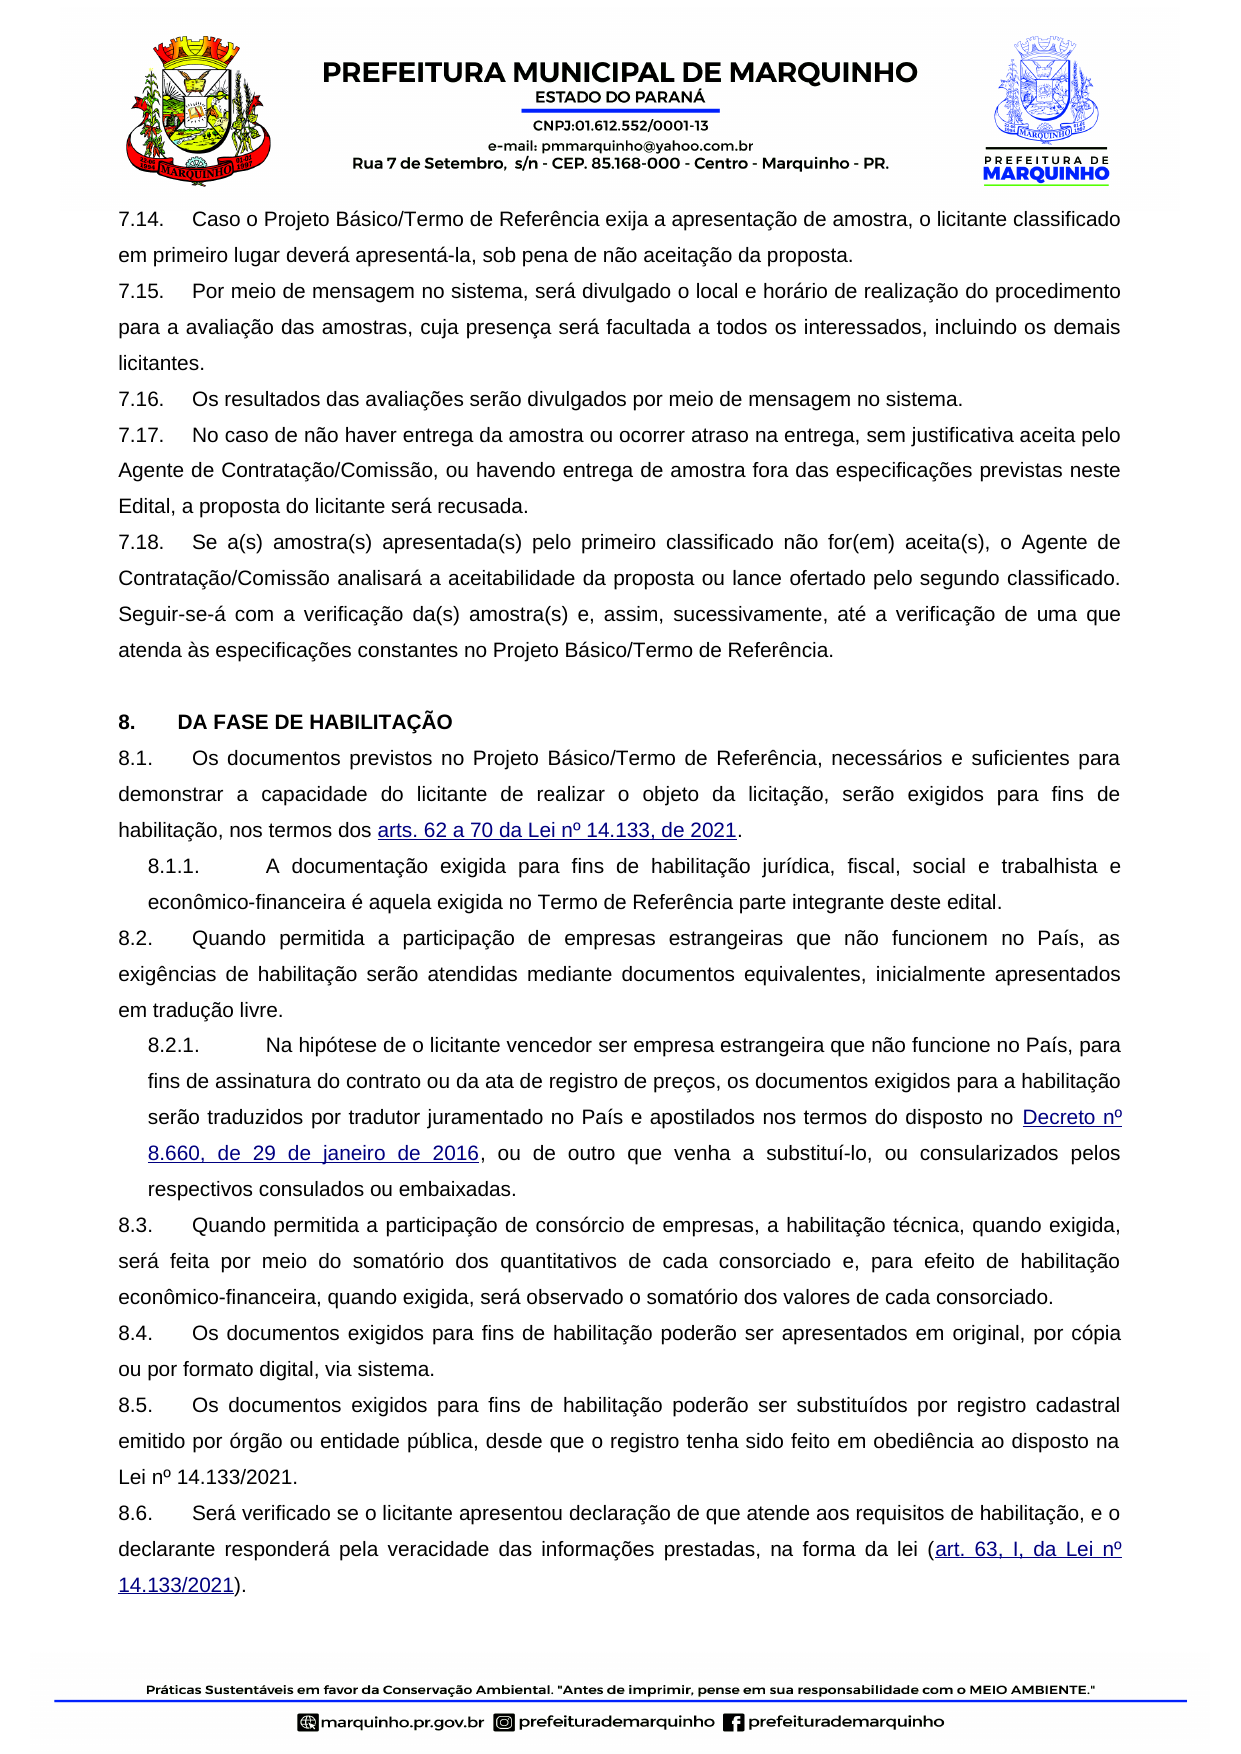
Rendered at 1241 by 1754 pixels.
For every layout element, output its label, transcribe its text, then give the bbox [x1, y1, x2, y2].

text Os documentos previstos no Projeto Básico/Termo de Referência, necessários e suficientes para demonstrar a capacidade do licitante de realizar o objeto da licitação, serão exigidos para fins de habilitação, nos termos dos arts. 62 a 70 da Lei nº 14.133, de 2021. [118, 746, 1122, 842]
text Os resultados das avaliações serão divulgados por meio de mensagem no sistema. [118, 386, 1122, 410]
picture [30, 1652, 1210, 1754]
text Os documentos exigidos para fins de habilitação poderão ser apresentados em original, por cópia ou por formato digital, via sistema. [118, 1321, 1122, 1381]
text Se a(s) amostra(s) apresentada(s) pelo primeiro classificado não for(em) aceita(s), o Agente de Contratação/Comissão analisará a aceitabilidade da proposta ou lance ofertado pelo segundo classificado. Seguir-se-á com a verificação da(s) amostra(s) e, assim, sucessivamente, até a verificação de uma que atenda às especificações constantes no Projeto Básico/Termo de Referência. [118, 530, 1122, 662]
text Por meio de mensagem no sistema, será divulgado o local e horário de realização do procedimento para a avaliação das amostras, cuja presença será facultada a todos os interessados, incluindo os demais licitantes. [118, 279, 1122, 374]
text DA FASE DE HABILITAÇÃO [118, 710, 1122, 734]
text Será verificado se o licitante apresentou declaração de que atende aos requisitos de habilitação, e o declarante responderá pela veracidade das informações prestadas, na forma da lei (art. 63, I, da Lei nº 14.133/2021). [118, 1501, 1122, 1596]
text Caso o Projeto Básico/Termo de Referência exija a apresentação de amostra, o licitante classificado em primeiro lugar deverá apresentá-la, sob pena de não aceitação da proposta. [118, 207, 1122, 267]
text A documentação exigida para fins de habilitação jurídica, fiscal, social e trabalhista e econômico-ﬁnanceira é aquela exigida no Termo de Referência parte integrante deste edital. [148, 854, 1122, 913]
text Na hipótese de o licitante vencedor ser empresa estrangeira que não funcione no País, para ﬁns de assinatura do contrato ou da ata de registro de preços, os documentos exigidos para a habilitação serão traduzidos por tradutor juramentado no País e apostilados nos termos do disposto no Decreto nº 8.660, de 29 de janeiro de 2016, ou de outro que venha a substituí-lo, ou consularizados pelos respectivos consulados ou embaixadas. [148, 1033, 1122, 1201]
text Quando permitida a participação de empresas estrangeiras que não funcionem no País, as exigências de habilitação serão atendidas mediante documentos equivalentes, inicialmente apresentados em tradução livre. [118, 926, 1122, 1021]
picture [60, 7, 1181, 211]
text No caso de não haver entrega da amostra ou ocorrer atraso na entrega, sem justificativa aceita pelo Agente de Contratação/Comissão, ou havendo entrega de amostra fora das especificações previstas neste Edital, a proposta do licitante será recusada. [118, 422, 1122, 518]
text Os documentos exigidos para fins de habilitação poderão ser substituídos por registro cadastral emitido por órgão ou entidade pública, desde que o registro tenha sido feito em obediência ao disposto na Lei nº 14.133/2021. [118, 1393, 1122, 1488]
text Quando permitida a participação de consórcio de empresas, a habilitação técnica, quando exigida, será feita por meio do somatório dos quantitativos de cada consorciado e, para efeito de habilitação econômico-financeira, quando exigida, será observado o somatório dos valores de cada consorciado. [118, 1213, 1122, 1309]
